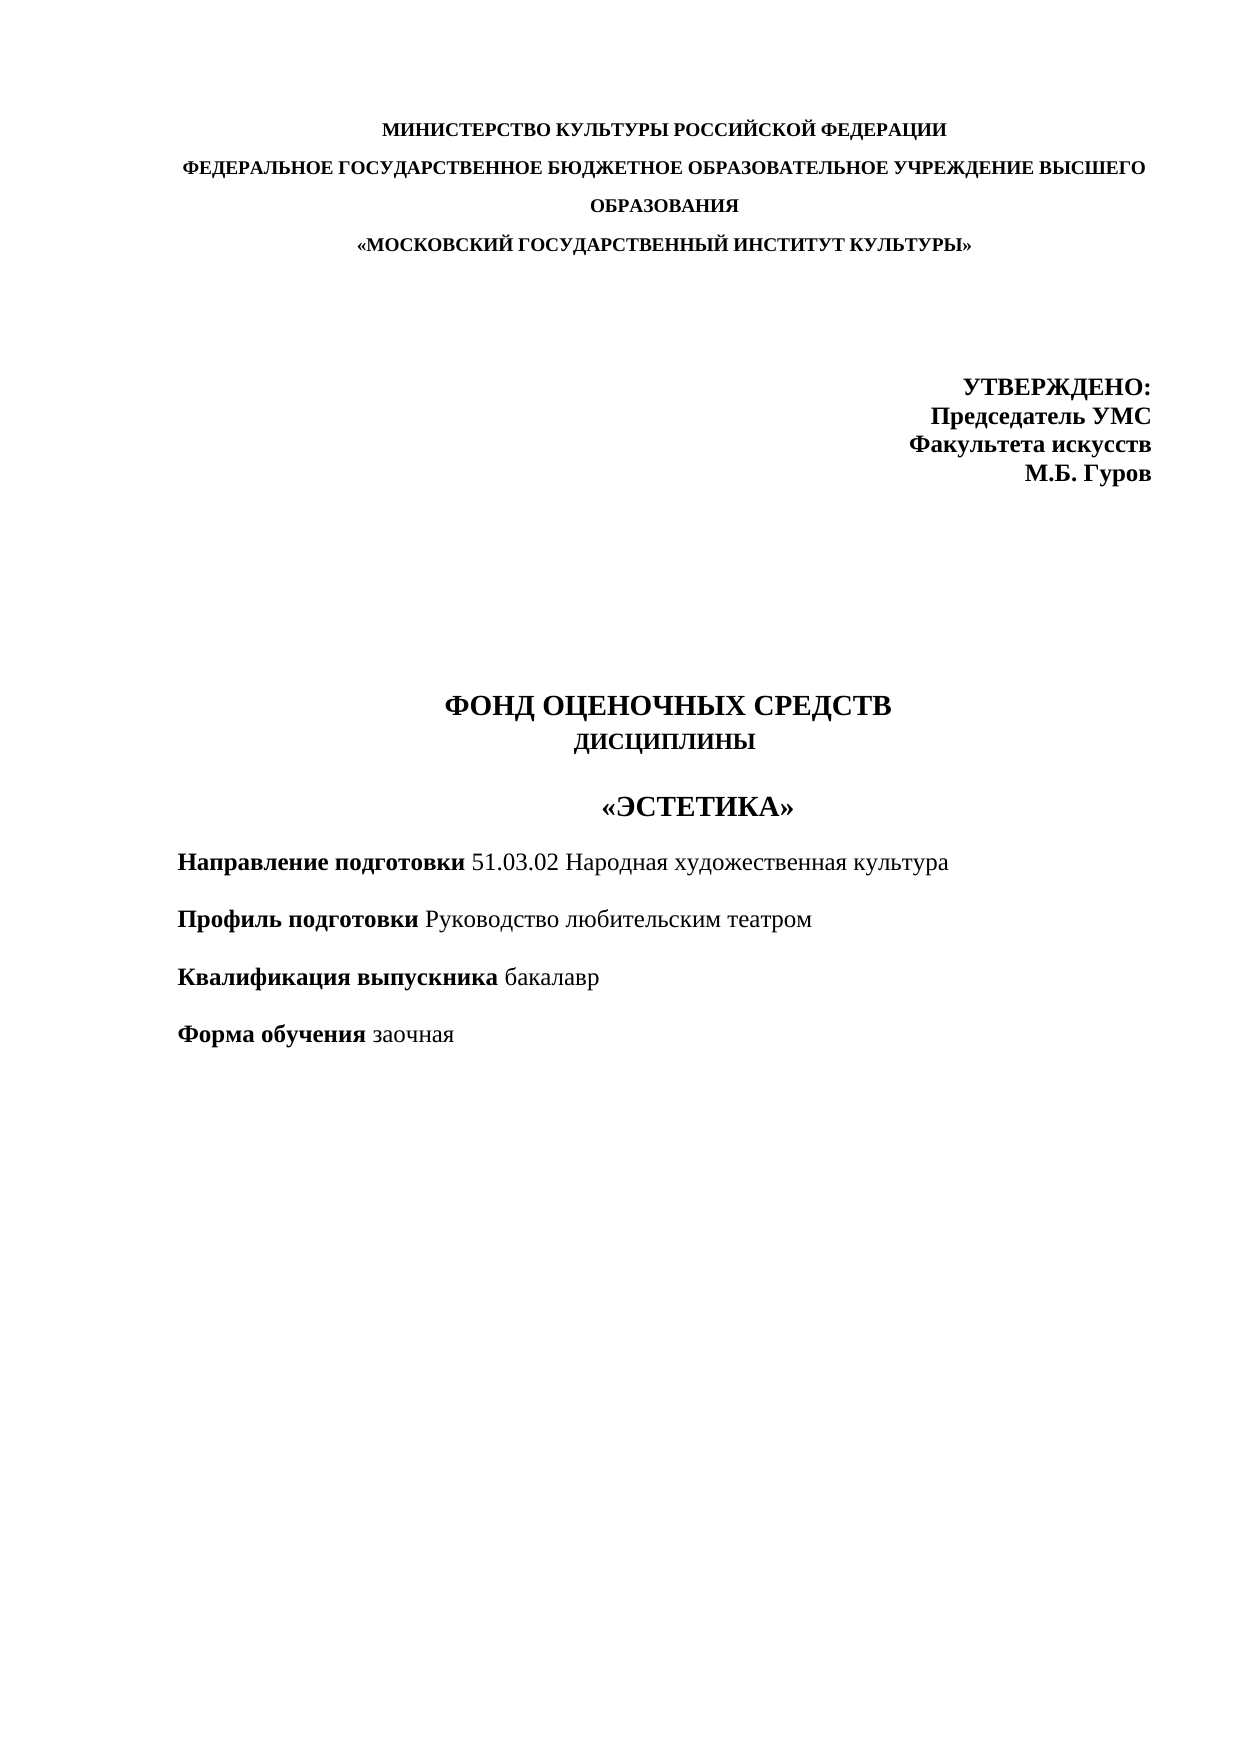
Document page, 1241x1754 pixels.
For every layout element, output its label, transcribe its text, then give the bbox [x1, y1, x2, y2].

text Квалификация выпускника бакалавр [177, 962, 1152, 990]
text МИНИСТЕРСТВО КУЛЬТУРЫ РОССИЙСКОЙ ФЕДЕРАЦИИ [177, 118, 1152, 156]
text Факультета искусств [177, 429, 1152, 458]
text М.Б. Гуров [177, 458, 1152, 487]
text ФОНД ОЦЕНОЧНЫХ СРЕДСТВ [177, 688, 1152, 722]
text Профиль подготовки Руководство любительским театром [177, 904, 1152, 933]
text Форма обучения заочная [177, 1019, 1152, 1048]
text ФЕДЕРАЛЬНОЕ ГОСУДАРСТВЕННОЕ БЮДЖЕТНОЕ ОБРАЗОВАТЕЛЬНОЕ УЧРЕЖДЕНИЕ ВЫСШЕГО ОБРАЗОВАНИЯ [177, 156, 1152, 233]
text Председатель УМС [177, 401, 1152, 429]
text «МОСКОВСКИЙ ГОСУДАРСТВЕННЫЙ ИНСТИТУТ КУЛЬТУРЫ» [177, 233, 1152, 271]
text Направление подготовки 51.03.02 Народная художественная культура [177, 847, 1152, 875]
text «ЭСТЕТИКА» [177, 789, 1152, 822]
text дисциплины [177, 722, 1152, 755]
text УТВЕРЖДЕНО: [177, 372, 1152, 401]
